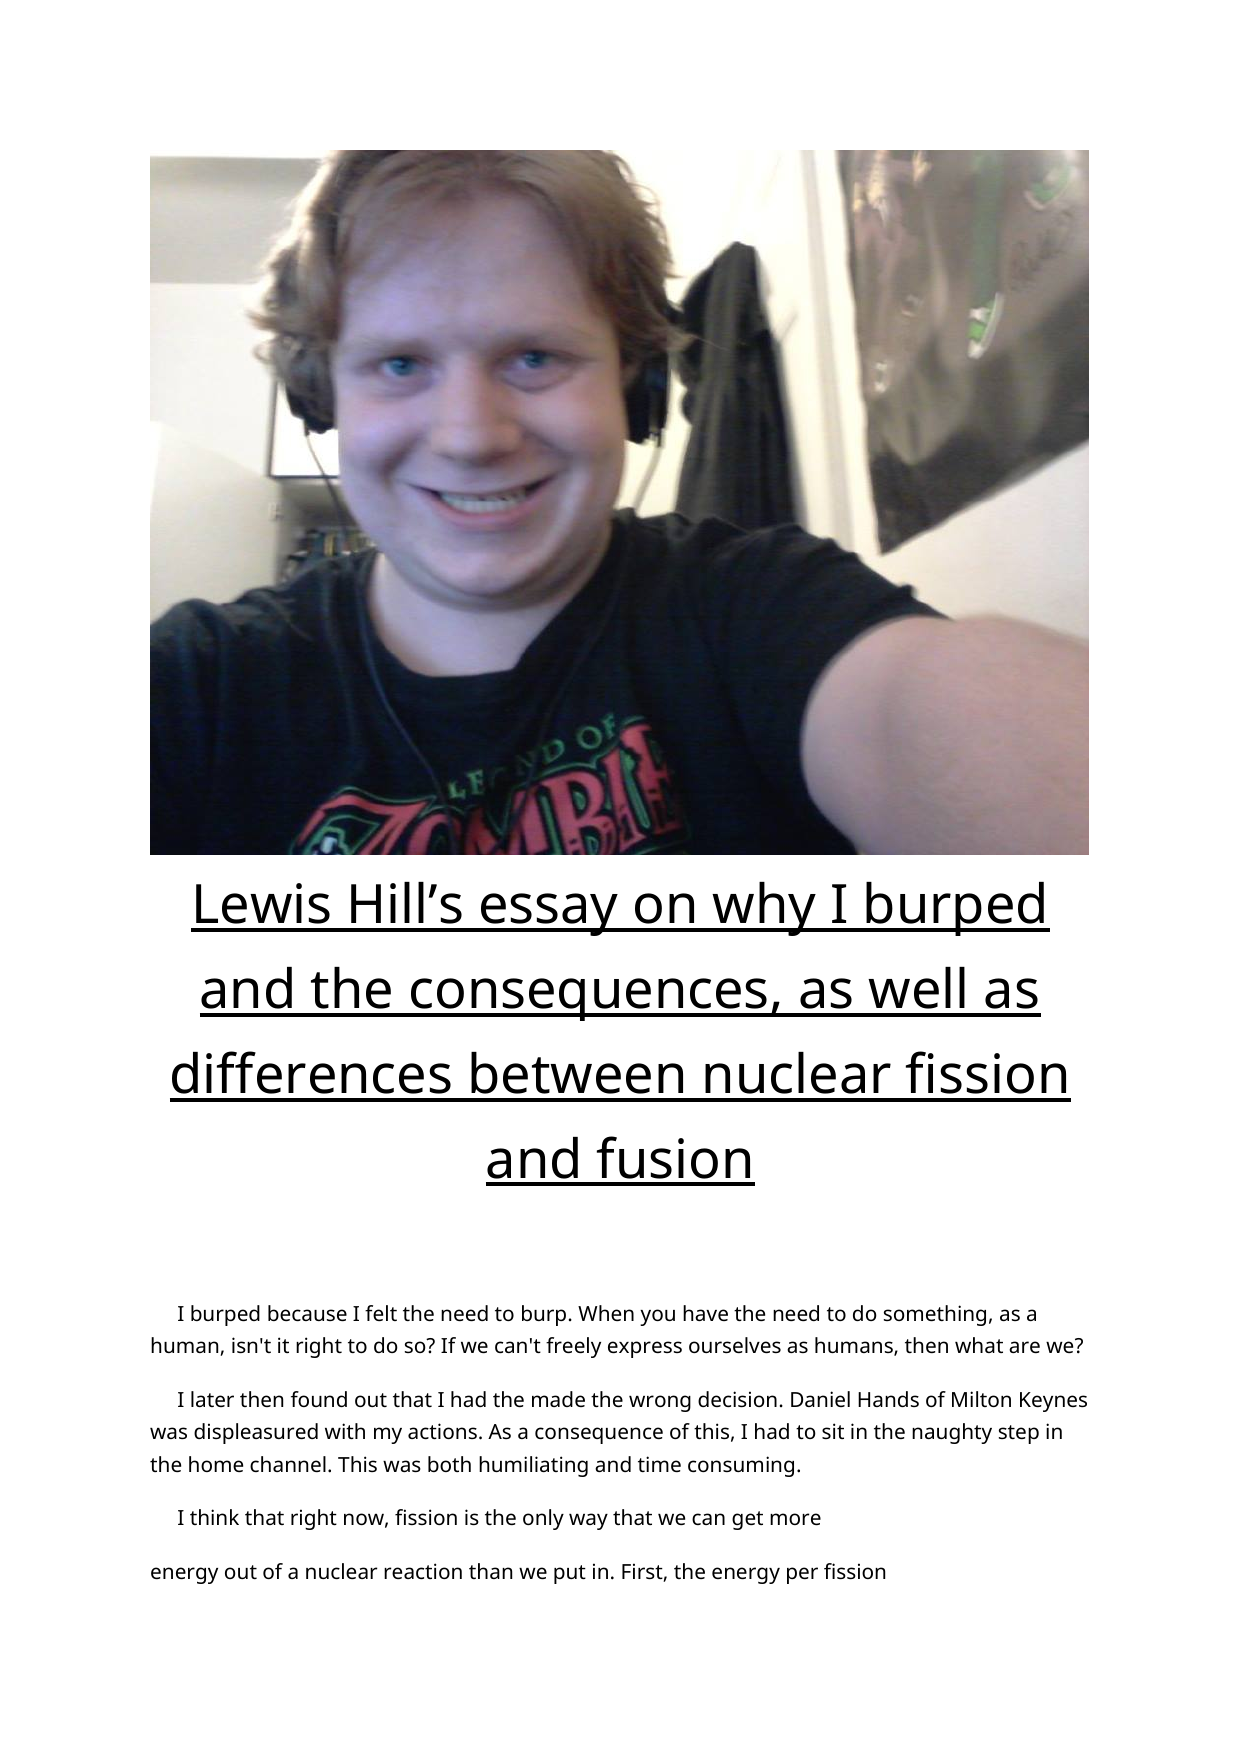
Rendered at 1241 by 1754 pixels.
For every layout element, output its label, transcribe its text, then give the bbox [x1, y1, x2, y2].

picture [150, 150, 1089, 855]
text I later then found out that I had the made the wrong decision. Daniel Hands of Milton Keynes was displeasured with my actions. As a consequence of this, I had to sit in the naughty step in the home channel. This was both humiliating and time consuming. [150, 1385, 1090, 1478]
text I burped because I felt the need to burp. When you have the need to do something, as a human, isn't it right to do so? If we can't freely express ourselves as humans, then what are we? [150, 1299, 1090, 1360]
text I think that right now, fission is the only way that we can get more [150, 1503, 1090, 1532]
text energy out of a nuclear reaction than we put in. First, the energy per fission [150, 1557, 1090, 1585]
